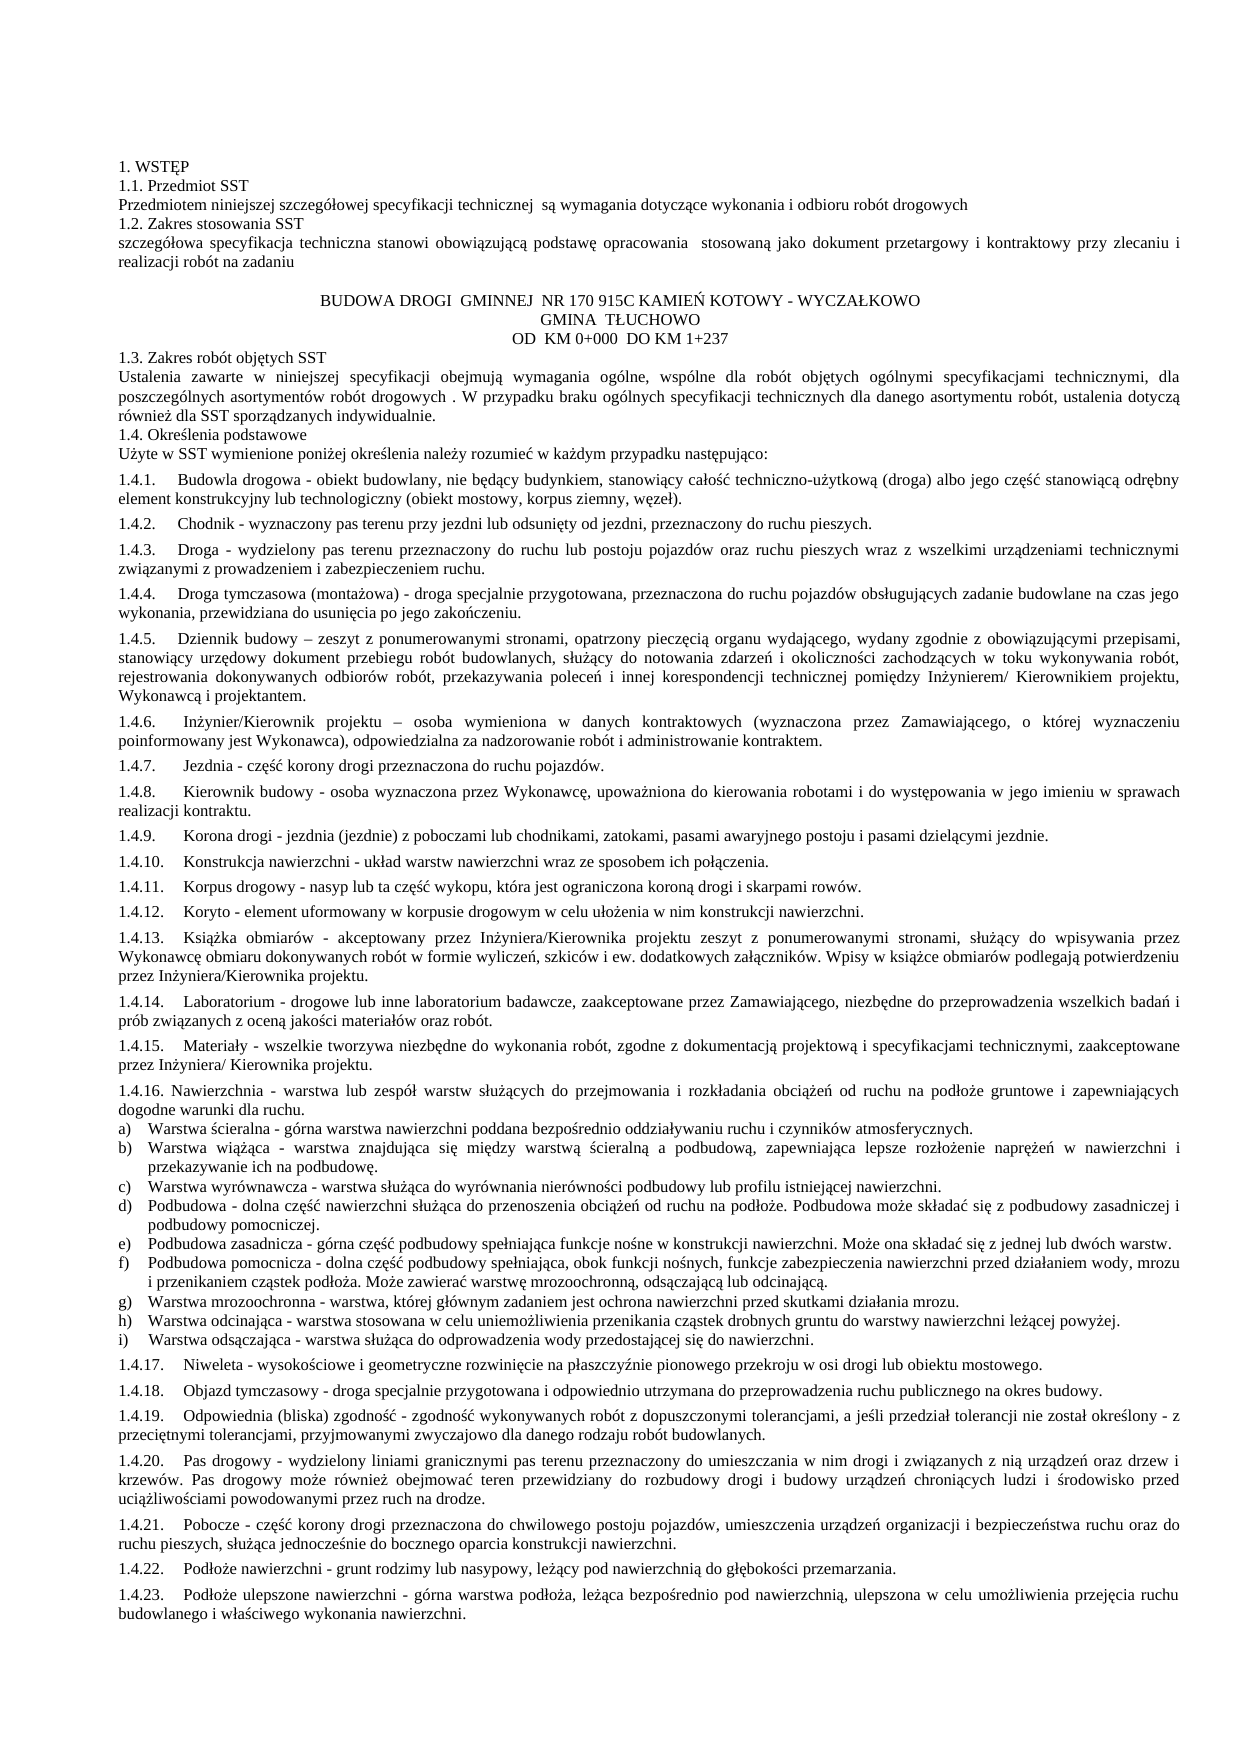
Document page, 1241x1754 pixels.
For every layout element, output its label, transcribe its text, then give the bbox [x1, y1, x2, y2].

text 1.4.7. Jezdnia - część korony drogi przeznaczona do ruchu pojazdów. [118, 756, 1181, 775]
text 1.2. Zakres stosowania SST [118, 214, 1181, 233]
list Podbudowa zasadnicza - górna część podbudowy spełniająca funkcje nośne w konstrukcji nawierzchni. Może ona składać się z jednej lub dwóch warstw. [118, 1234, 1181, 1253]
text 1.4.5. Dziennik budowy – zeszyt z ponumerowanymi stronami, opatrzony pieczęcią organu wydającego, wydany zgodnie z obowiązującymi przepisami, stanowiący urzędowy dokument przebiegu robót budowlanych, służący do notowania zdarzeń i okoliczności zachodzących w toku wykonywania robót, rejestrowania dokonywanych odbiorów robót, przekazywania poleceń i innej korespondencji technicznej pomiędzy Inżynierem/ Kierownikiem projektu, Wykonawcą i projektantem. [118, 628, 1181, 705]
text 1.4.22. Podłoże nawierzchni - grunt rodzimy lub nasypowy, leżący pod nawierzchnią do głębokości przemarzania. [118, 1559, 1181, 1578]
text 1.4.21. Pobocze - część korony drogi przeznaczona do chwilowego postoju pojazdów, umieszczenia urządzeń organizacji i bezpieczeństwa ruchu oraz do ruchu pieszych, służąca jednocześnie do bocznego oparcia konstrukcji nawierzchni. [118, 1514, 1181, 1553]
text 1.4.4. Droga tymczasowa (montażowa) - droga specjalnie przygotowana, przeznaczona do ruchu pojazdów obsługujących zadanie budowlane na czas jego wykonania, przewidziana do usunięcia po jego zakończeniu. [118, 584, 1181, 622]
text szczegółowa specyfikacja techniczna stanowi obowiązującą podstawę opracowania stosowaną jako dokument przetargowy i kontraktowy przy zlecaniu i realizacji robót na zadaniu [118, 233, 1181, 271]
text Przedmiotem niniejszej szczegółowej specyfikacji technicznej są wymagania dotyczące wykonania i odbioru robót drogowych [118, 195, 1181, 214]
list Podbudowa pomocnicza - dolna część podbudowy spełniająca, obok funkcji nośnych, funkcje zabezpieczenia nawierzchni przed działaniem wody, mrozu i przenikaniem cząstek podłoża. Może zawierać warstwę mrozoochronną, odsączającą lub odcinającą. [118, 1253, 1181, 1291]
text 1.4.9. Korona drogi - jezdnia (jezdnie) z poboczami lub chodnikami, zatokami, pasami awaryjnego postoju i pasami dzielącymi jezdnie. [118, 826, 1181, 845]
list Warstwa mrozoochronna - warstwa, której głównym zadaniem jest ochrona nawierzchni przed skutkami działania mrozu. [118, 1291, 1181, 1311]
text 1.4.18. Objazd tymczasowy - droga specjalnie przygotowana i odpowiednio utrzymana do przeprowadzenia ruchu publicznego na okres budowy. [118, 1381, 1181, 1400]
text 1.4.19. Odpowiednia (bliska) zgodność - zgodność wykonywanych robót z dopuszczonymi tolerancjami, a jeśli przedział tolerancji nie został określony - z przeciętnymi tolerancjami, przyjmowanymi zwyczajowo dla danego rodzaju robót budowlanych. [118, 1406, 1181, 1444]
text 1.4.20. Pas drogowy - wydzielony liniami granicznymi pas terenu przeznaczony do umieszczania w nim drogi i związanych z nią urządzeń oraz drzew i krzewów. Pas drogowy może również obejmować teren przewidziany do rozbudowy drogi i budowy urządzeń chroniących ludzi i środowisko przed uciążliwościami powodowanymi przez ruch na drodze. [118, 1451, 1181, 1508]
text 1.4. Określenia podstawowe [118, 425, 1181, 444]
text 1.4.17. Niweleta - wysokościowe i geometryczne rozwinięcie na płaszczyźnie pionowego przekroju w osi drogi lub obiektu mostowego. [118, 1355, 1181, 1374]
text 1.4.15. Materiały - wszelkie tworzywa niezbędne do wykonania robót, zgodne z dokumentacją projektową i specyfikacjami technicznymi, zaakceptowane przez Inżyniera/ Kierownika projektu. [118, 1036, 1181, 1074]
list Warstwa wyrównawcza - warstwa służąca do wyrównania nierówności podbudowy lub profilu istniejącej nawierzchni. [118, 1176, 1181, 1196]
list Warstwa odsączająca - warstwa służąca do odprowadzenia wody przedostającej się do nawierzchni. [118, 1330, 1181, 1349]
text 1. WSTĘP [118, 156, 1181, 176]
text 1.1. Przedmiot SST [118, 176, 1181, 195]
text 1.4.6. Inżynier/Kierownik projektu – osoba wymieniona w danych kontraktowych (wyznaczona przez Zamawiającego, o której wyznaczeniu poinformowany jest Wykonawca), odpowiedzialna za nadzorowanie robót i administrowanie kontraktem. [118, 711, 1181, 750]
list Warstwa ścieralna - górna warstwa nawierzchni poddana bezpośrednio oddziaływaniu ruchu i czynników atmosferycznych. [118, 1119, 1181, 1138]
text 1.4.23. Podłoże ulepszone nawierzchni - górna warstwa podłoża, leżąca bezpośrednio pod nawierzchnią, ulepszona w celu umożliwienia przejęcia ruchu budowlanego i właściwego wykonania nawierzchni. [118, 1584, 1181, 1623]
text 1.4.11. Korpus drogowy - nasyp lub ta część wykopu, która jest ograniczona koroną drogi i skarpami rowów. [118, 877, 1181, 896]
text 1.4.8. Kierownik budowy - osoba wyznaczona przez Wykonawcę, upoważniona do kierowania robotami i do występowania w jego imieniu w sprawach realizacji kontraktu. [118, 781, 1181, 820]
text 1.4.2. Chodnik - wyznaczony pas terenu przy jezdni lub odsunięty od jezdni, przeznaczony do ruchu pieszych. [118, 514, 1181, 533]
text 1.4.3. Droga - wydzielony pas terenu przeznaczony do ruchu lub postoju pojazdów oraz ruchu pieszych wraz z wszelkimi urządzeniami technicznymi związanymi z prowadzeniem i zabezpieczeniem ruchu. [118, 539, 1181, 578]
text 1.4.1. Budowla drogowa - obiekt budowlany, nie będący budynkiem, stanowiący całość techniczno-użytkową (droga) albo jego część stanowiącą odrębny element konstrukcyjny lub technologiczny (obiekt mostowy, korpus ziemny, węzeł). [118, 469, 1181, 508]
subtitle BUDOWA DROGI GMINNEJ NR 170 915C KAMIEŃ KOTOWY - WYCZAŁKOWO [118, 291, 1122, 310]
text 1.4.12. Koryto - element uformowany w korpusie drogowym w celu ułożenia w nim konstrukcji nawierzchni. [118, 902, 1181, 921]
list Warstwa wiążąca - warstwa znajdująca się między warstwą ścieralną a podbudową, zapewniająca lepsze rozłożenie naprężeń w nawierzchni i przekazywanie ich na podbudowę. [118, 1138, 1181, 1176]
text 1.4.16. Nawierzchnia - warstwa lub zespół warstw służących do przejmowania i rozkładania obciążeń od ruchu na podłoże gruntowe i zapewniających dogodne warunki dla ruchu. [118, 1081, 1181, 1119]
text 1.3. Zakres robót objętych SST [118, 348, 1181, 367]
text 1.4.14. Laboratorium - drogowe lub inne laboratorium badawcze, zaakceptowane przez Zamawiającego, niezbędne do przeprowadzenia wszelkich badań i prób związanych z oceną jakości materiałów oraz robót. [118, 991, 1181, 1030]
text Użyte w SST wymienione poniżej określenia należy rozumieć w każdym przypadku następująco: [118, 444, 1181, 463]
text 1.4.13. Książka obmiarów - akceptowany przez Inżyniera/Kierownika projektu zeszyt z ponumerowanymi stronami, służący do wpisywania przez Wykonawcę obmiaru dokonywanych robót w formie wyliczeń, szkiców i ew. dodatkowych załączników. Wpisy w książce obmiarów podlegają potwierdzeniu przez Inżyniera/Kierownika projektu. [118, 928, 1181, 985]
subtitle GMINA TŁUCHOWO [118, 310, 1122, 329]
text 1.4.10. Konstrukcja nawierzchni - układ warstw nawierzchni wraz ze sposobem ich połączenia. [118, 851, 1181, 871]
text Ustalenia zawarte w niniejszej specyfikacji obejmują wymagania ogólne, wspólne dla robót objętych ogólnymi specyfikacjami technicznymi, dla poszczególnych asortymentów robót drogowych . W przypadku braku ogólnych specyfikacji technicznych dla danego asortymentu robót, ustalenia dotyczą również dla SST sporządzanych indywidualnie. [118, 367, 1181, 425]
subtitle OD KM 0+000 DO KM 1+237 [118, 329, 1122, 348]
list Warstwa odcinająca - warstwa stosowana w celu uniemożliwienia przenikania cząstek drobnych gruntu do warstwy nawierzchni leżącej powyżej. [118, 1311, 1181, 1330]
list Podbudowa - dolna część nawierzchni służąca do przenoszenia obciążeń od ruchu na podłoże. Podbudowa może składać się z podbudowy zasadniczej i podbudowy pomocniczej. [118, 1196, 1181, 1234]
